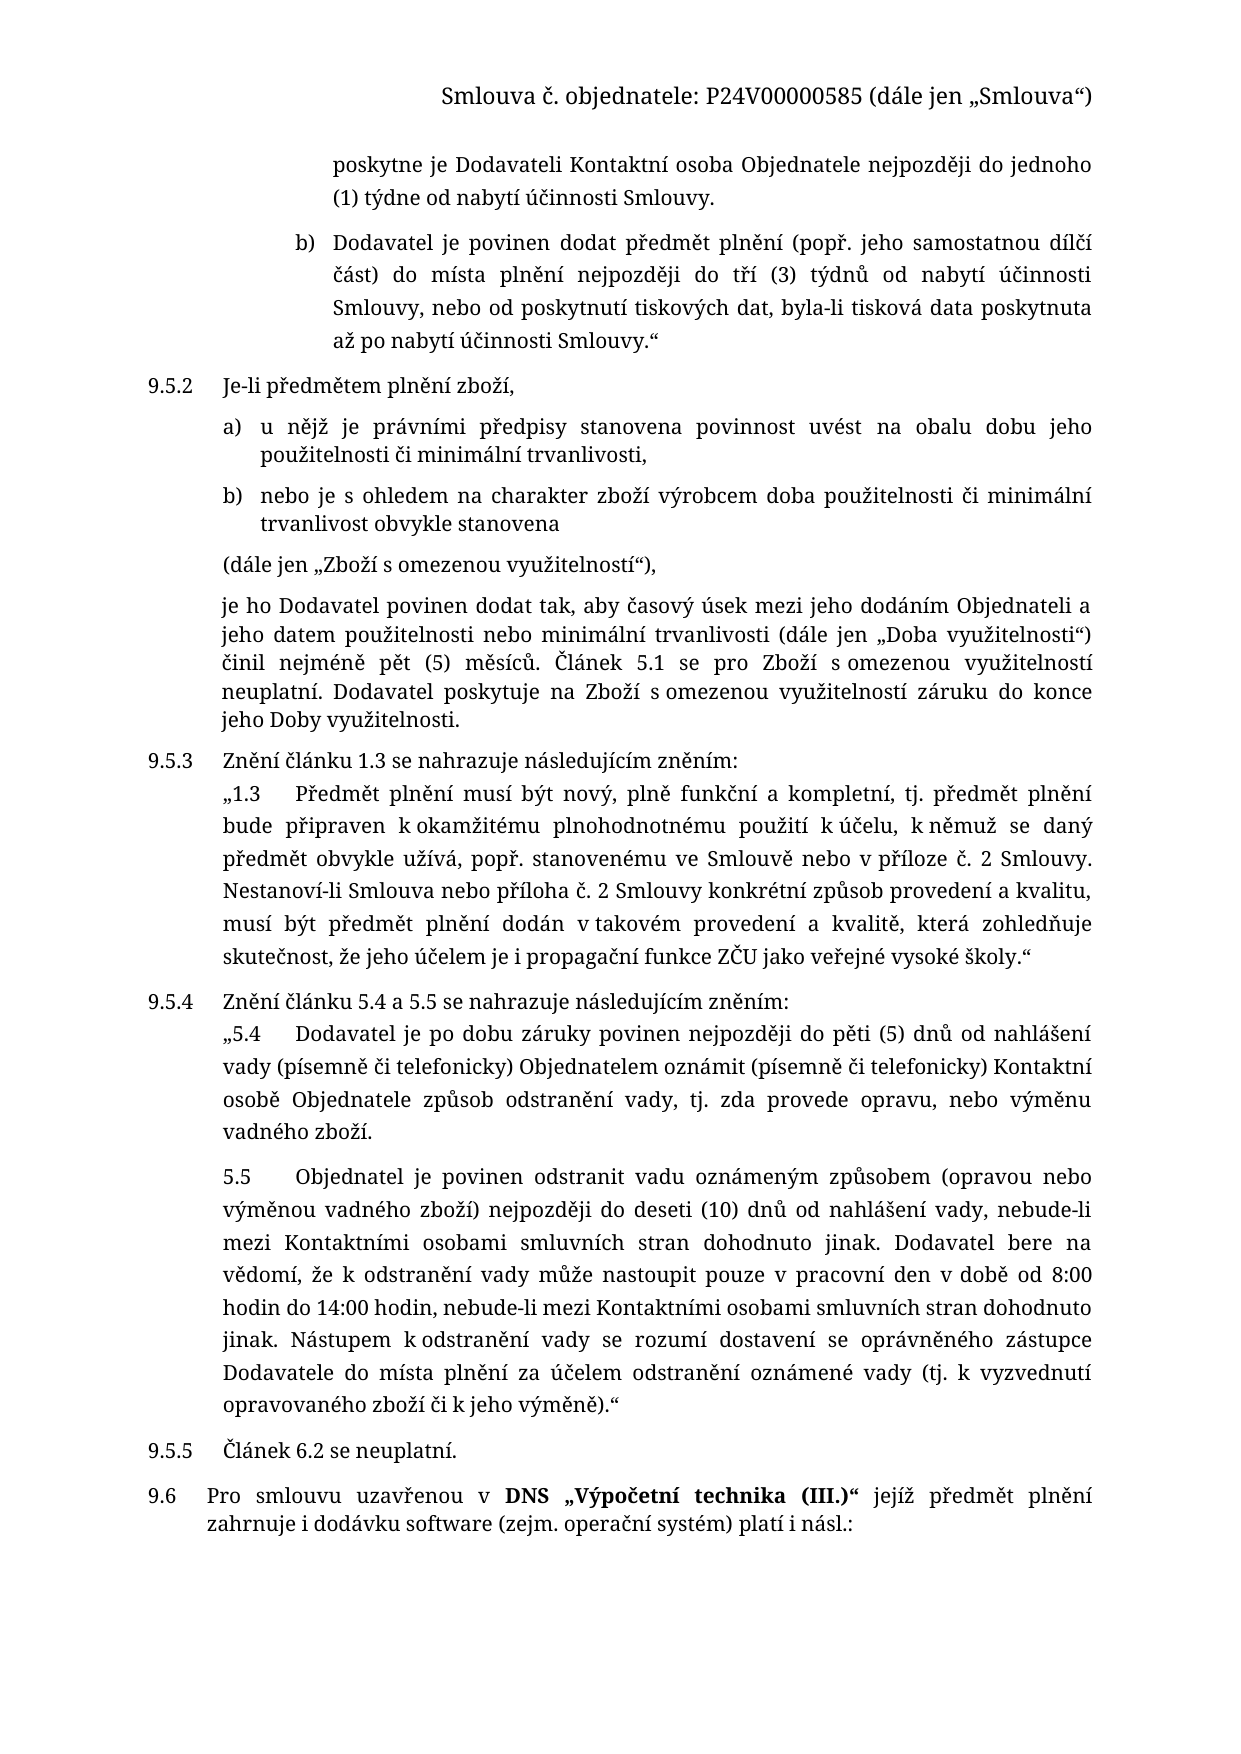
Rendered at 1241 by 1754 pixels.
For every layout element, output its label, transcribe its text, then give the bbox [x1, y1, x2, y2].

list Je-li předmětem plnění zboží, [148, 371, 1093, 399]
list nebo je s ohledem na charakter zboží výrobcem doba použitelnosti či minimální trvanlivost obvykle stanovena [223, 481, 1093, 538]
list „5.4 Dodavatel je po dobu záruky povinen nejpozději do pěti (5) dnů od nahlášení vady (písemně či telefonicky) Objednatelem oznámit (písemně či telefonicky) Kontaktní osobě Objednatele způsob odstranění vady, tj. zda provede opravu, nebo výměnu vadného zboží. [223, 1019, 1093, 1146]
list Znění článku 5.4 a 5.5 se nahrazuje následujícím zněním: [148, 987, 1093, 1015]
list Znění článku 1.3 se nahrazuje následujícím zněním: [148, 746, 1093, 774]
list 5.5 Objednatel je povinen odstranit vadu oznámeným způsobem (opravou nebo výměnou vadného zboží) nejpozději do deseti (10) dnů od nahlášení vady, nebude-li mezi Kontaktními osobami smluvních stran dohodnuto jinak. Dodavatel bere na vědomí, že k odstranění vady může nastoupit pouze v pracovní den v době od 8:00 hodin do 14:00 hodin, nebude-li mezi Kontaktními osobami smluvních stran dohodnuto jinak. Nástupem k odstranění vady se rozumí dostavení se oprávněného zástupce Dodavatele do místa plnění za účelem odstranění oznámené vady (tj. k vyzvednutí opravovaného zboží či k jeho výměně).“ [223, 1162, 1093, 1419]
list u nějž je právními předpisy stanovena povinnost uvést na obalu dobu jeho použitelnosti či minimální trvanlivosti, [223, 412, 1093, 469]
list Dodavatel je povinen dodat předmět plnění (popř. jeho samostatnou dílčí část) do místa plnění nejpozději do tří (3) týdnů od nabytí účinnosti Smlouvy, nebo od poskytnutí tiskových dat, byla-li tisková data poskytnuta až po nabytí účinnosti Smlouvy.“ [295, 228, 1093, 354]
text je ho Dodavatel povinen dodat tak, aby časový úsek mezi jeho dodáním Objednateli a jeho datem použitelnosti nebo minimální trvanlivosti (dále jen „Doba využitelnosti“) činil nejméně pět (5) měsíců. Článek 5.1 se pro Zboží s omezenou využitelností neuplatní. Dodavatel poskytuje na Zboží s omezenou využitelností záruku do konce jeho Doby využitelnosti. [221, 591, 1093, 734]
list Článek 6.2 se neuplatní. [148, 1436, 1093, 1464]
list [295, 150, 1093, 211]
text (dále jen „Zboží s omezenou využitelností“), [223, 551, 1093, 579]
list Pro smlouvu uzavřenou v DNS „Výpočetní technika (III.)“ jejíž předmět plnění zahrnuje i dodávku software (zejm. operační systém) platí i násl.: [148, 1481, 1093, 1538]
list „1.3 Předmět plnění musí být nový, plně funkční a kompletní, tj. předmět plnění bude připraven k okamžitému plnohodnotnému použití k účelu, k němuž se daný předmět obvykle užívá, popř. stanovenému ve Smlouvě nebo v příloze č. 2 Smlouvy. Nestanoví-li Smlouva nebo příloha č. 2 Smlouvy konkrétní způsob provedení a kvalitu, musí být předmět plnění dodán v takovém provedení a kvalitě, která zohledňuje skutečnost, že jeho účelem je i propagační funkce ZČU jako veřejné vysoké školy.“ [223, 779, 1093, 970]
